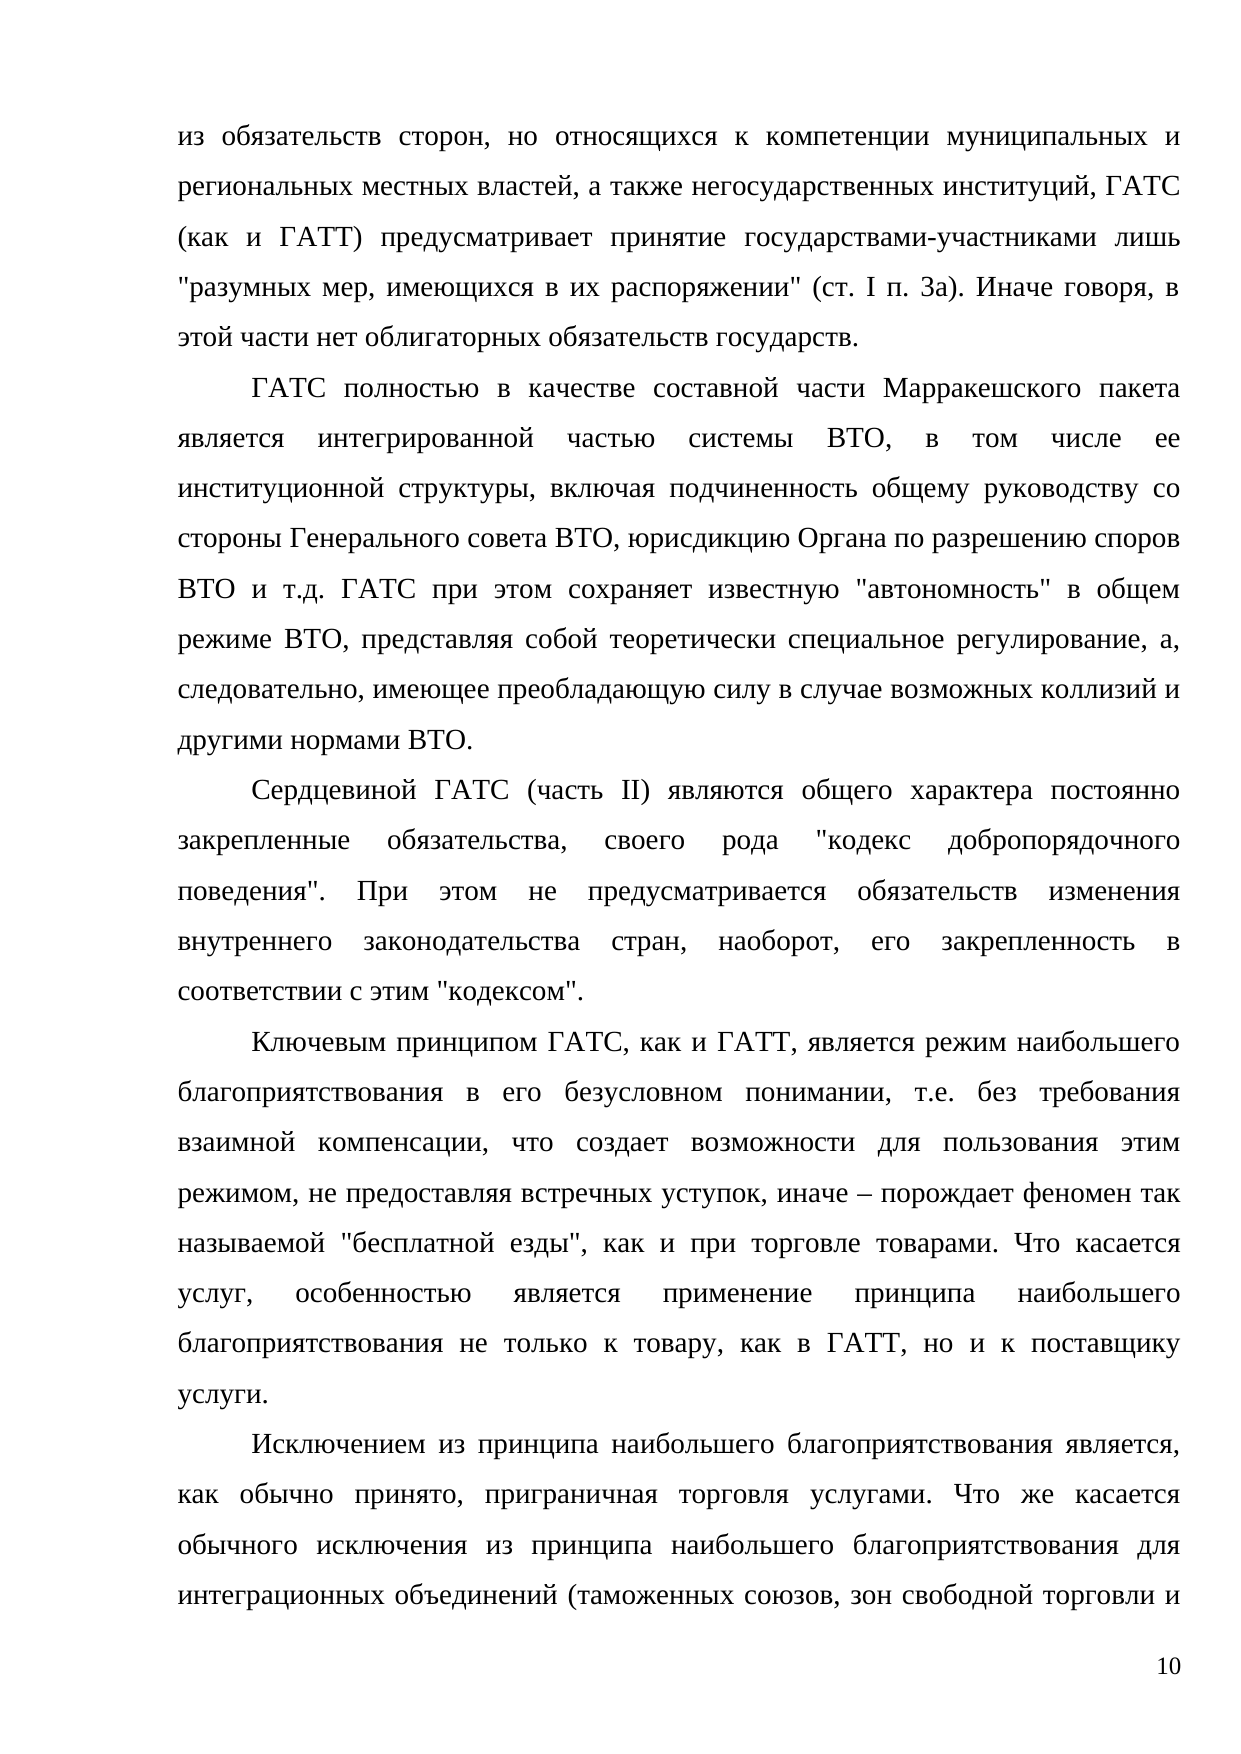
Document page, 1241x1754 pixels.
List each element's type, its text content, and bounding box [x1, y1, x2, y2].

text Сердцевиной ГАТС (часть II) являются общего характера постоянно закрепленные обязательства, своего рода "кодекс добропорядочного поведения". При этом не предусматривается обязательств изменения внутреннего законодательства стран, наоборот, его закрепленность в соответствии с этим "кодексом". [177, 772, 1181, 1007]
text ГАТС полностью в качестве составной части Марракешского пакета является интегрированной частью системы ВТО, в том числе ее институционной структуры, включая подчиненность общему руководству со стороны Генерального совета ВТО, юрисдикцию Органа по разрешению споров ВТО и т.д. ГАТС при этом сохраняет известную "автономность" в общем режиме ВТО, представляя собой теоретически специальное регулирование, а, следовательно, имеющее преобладающую силу в случае возможных коллизий и другими нормами ВТО. [177, 370, 1181, 755]
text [177, 1426, 1181, 1611]
text Ключевым принципом ГАТС, как и ГАТТ, является режим наибольшего благоприятствования в его безусловном понимании, т.е. без требования взаимной компенсации, что создает возможности для пользования этим режимом, не предоставляя встречных уступок, иначе – порождает феномен так называемой "бесплатной езды", как и при торговле товарами. Что касается услуг, особенностью является применение принципа наибольшего благоприятствования не только к товару, как в ГАТТ, но и к поставщику услуги. [177, 1024, 1181, 1409]
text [177, 118, 1181, 353]
